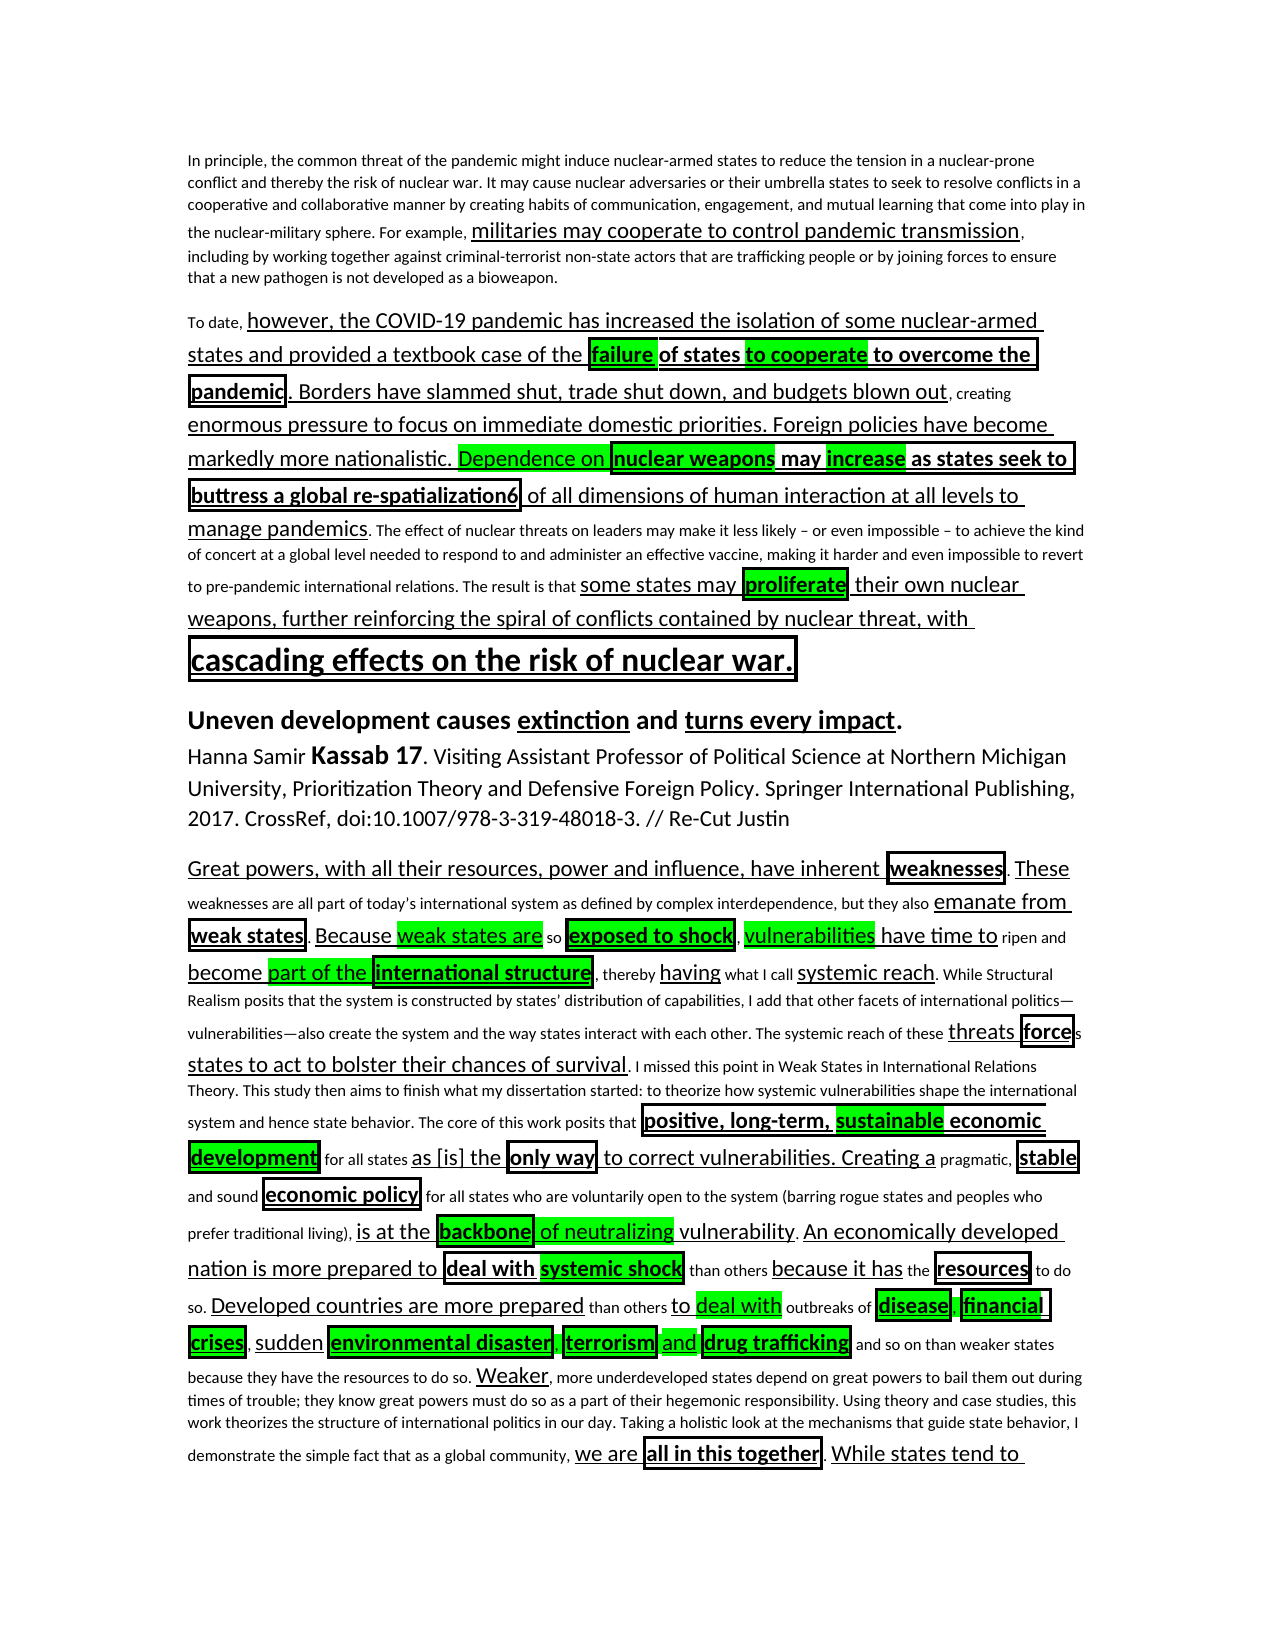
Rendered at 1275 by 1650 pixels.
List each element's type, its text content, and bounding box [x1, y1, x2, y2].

text Hanna Samir Kassab 17. Visiting Assistant Professor of Political Science at Northern Michigan University, Prioritization Theory and Defensive Foreign Policy. Springer International Publishing, 2017. CrossRef, doi:10.1007/978-3-319-48018-3. // Re-Cut Justin [187, 738, 1087, 832]
text To date, however, the COVID-19 pandemic has increased the isolation of some nuclear-armed states and provided a textbook case of the failure of states to cooperate to overcome the pandemic. Borders have slammed shut, trade shut down, and budgets blown out, creating enormous pressure to focus on immediate domestic priorities. Foreign policies have become markedly more nationalistic. Dependence on nuclear weapons may increase as states seek to buttress a global re-spatialization6 of all dimensions of human interaction at all levels to manage pandemics. The effect of nuclear threats on leaders may make it less likely – or even impossible – to achieve the kind of concert at a global level needed to respond to and administer an effective vaccine, making it harder and even impossible to revert to pre-pandemic international relations. The result is that some states may proliferate their own nuclear weapons, further reinforcing the spiral of conflicts contained by nuclear threat, with cascading effects on the risk of nuclear war. [187, 306, 1087, 682]
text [187, 851, 1087, 1470]
subtitle Uneven development causes extinction and turns every impact. [187, 703, 1087, 736]
text In principle, the common threat of the pandemic might induce nuclear-armed states to reduce the tension in a nuclear-prone conflict and thereby the risk of nuclear war. It may cause nuclear adversaries or their umbrella states to seek to resolve conflicts in a cooperative and collaborative manner by creating habits of communication, engagement, and mutual learning that come into play in the nuclear-military sphere. For example, militaries may cooperate to control pandemic transmission, including by working together against criminal-terrorist non-state actors that are trafficking people or by joining forces to ensure that a new pathogen is not developed as a bioweapon. [187, 150, 1087, 288]
